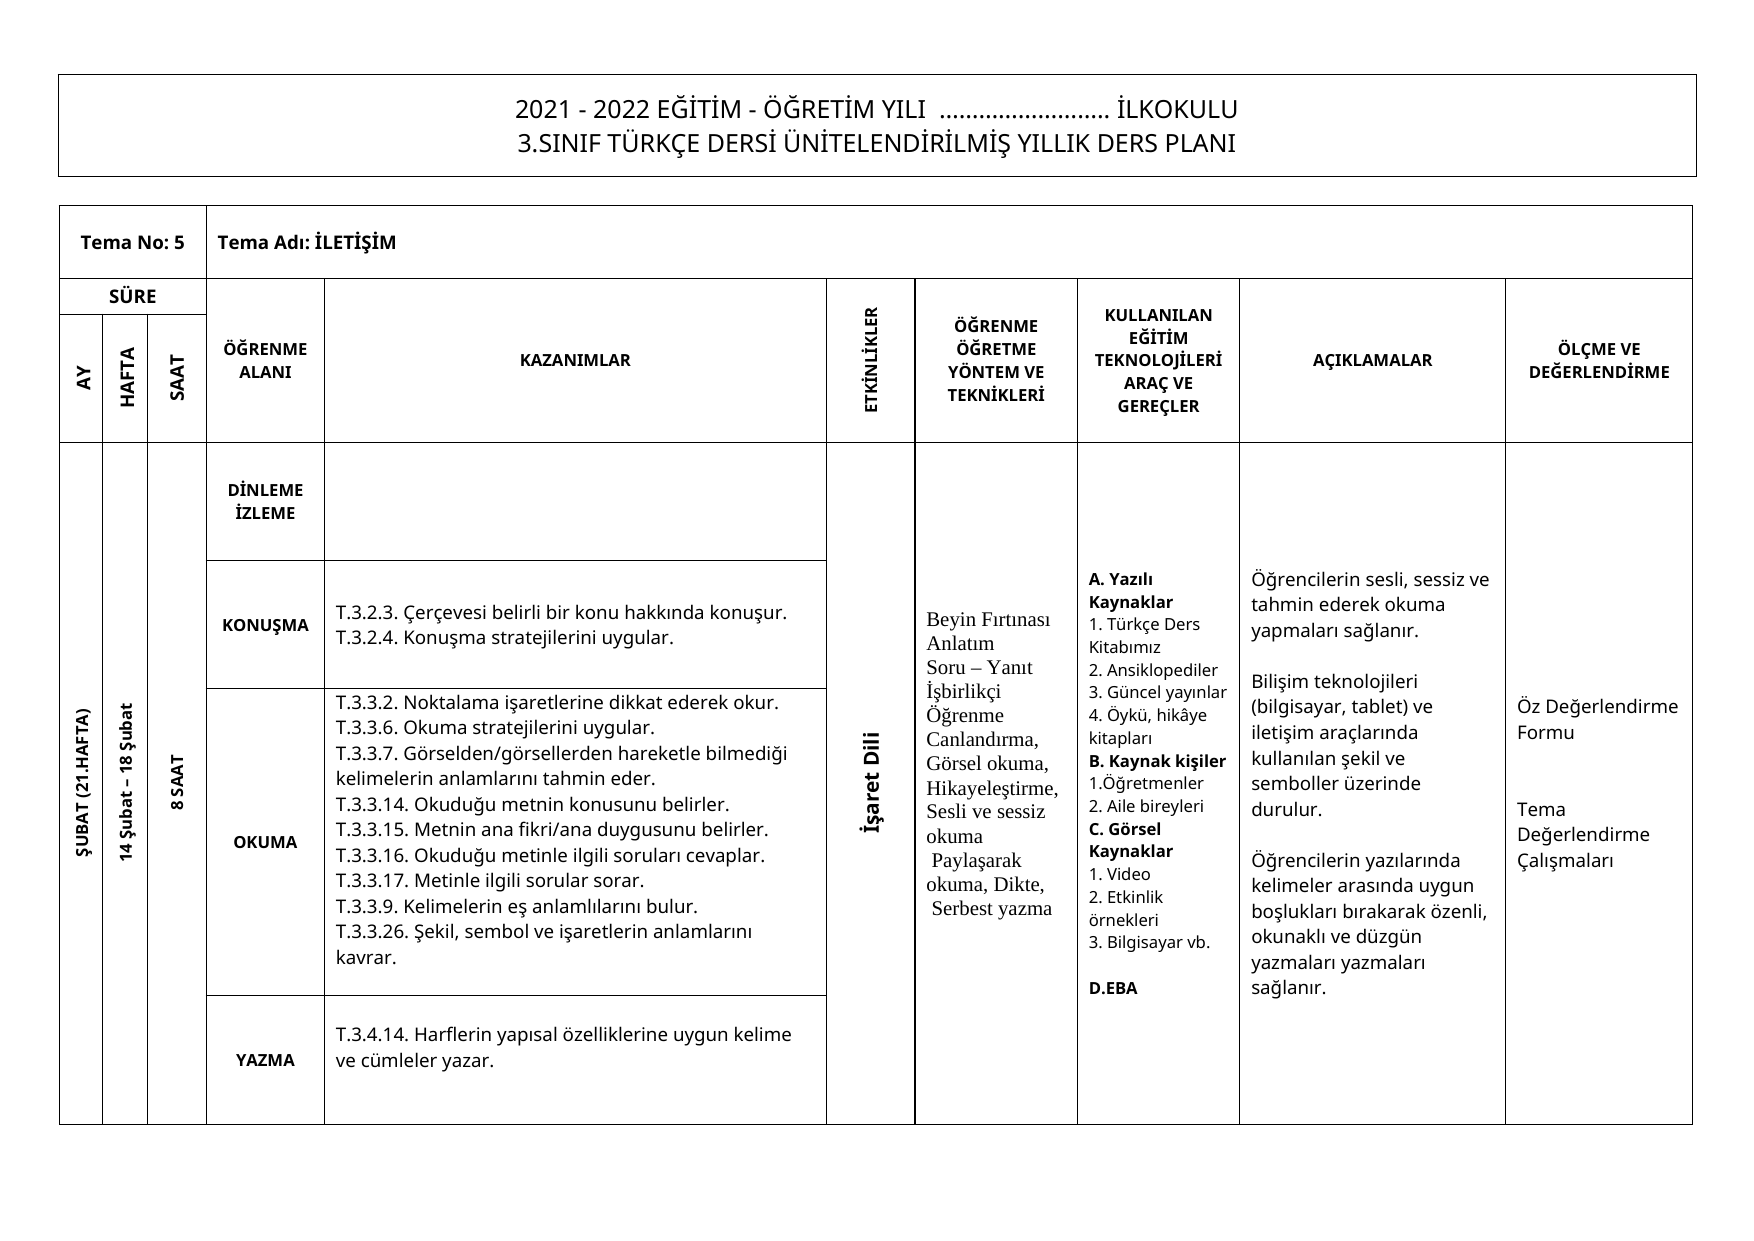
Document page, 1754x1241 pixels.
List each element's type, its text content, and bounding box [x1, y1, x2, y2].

table_cell KULLANILAN EĞİTİM TEKNOLOJİLERİ ARAÇ VE GEREÇLER [1078, 279, 1239, 442]
table_cell ÖLÇME VE DEĞERLENDİRME [1506, 279, 1692, 442]
table_cell 14 Şubat – 18 Şubat [103, 443, 147, 1124]
table_cell T.3.3.2. Noktalama işaretlerine dikkat ederek okur. T.3.3.6. Okuma stratejilerini uygular. T.3.3.7. Görselden/görsellerden hareketle bilmediği kelimelerin anlamlarını tahmin eder. T.3.3.14. Okuduğu metnin konusunu belirler. T.3.3.15. Metnin ana fikri/ana duygusunu belirler. T.3.3.16. Okuduğu metinle ilgili soruları cevaplar. T.3.3.17. Metinle ilgili sorular sorar. T.3.3.9. Kelimelerin eş anlamlılarını bulur. T.3.3.26. Şekil, sembol ve işaretlerin anlamlarını kavrar. [325, 689, 826, 995]
table_cell ÖĞRENME ÖĞRETME YÖNTEM VE TEKNİKLERİ [916, 279, 1077, 442]
table_header Tema No: 5 [60, 206, 206, 278]
table_cell 8 SAAT [148, 443, 206, 1124]
table_cell ETKİNLİKLER [827, 279, 914, 442]
table_cell DİNLEME İZLEME [207, 443, 324, 560]
table_cell ŞUBAT (21.HAFTA) [60, 443, 102, 1124]
table_cell HAFTA [103, 315, 147, 442]
table_cell Beyin Fırtınası Anlatım Soru – Yanıt İşbirlikçi Öğrenme Canlandırma, Görsel okuma, Hikayeleştirme, Sesli ve sessiz okuma Paylaşarak okuma, Dikte, Serbest yazma [916, 443, 1077, 1124]
table_cell OKUMA [207, 689, 324, 995]
table_cell ÖĞRENME ALANI [207, 279, 324, 442]
table_cell YAZMA [207, 996, 324, 1124]
table_cell T.3.2.3. Çerçevesi belirli bir konu hakkında konuşur. T.3.2.4. Konuşma stratejilerini uygular. [325, 561, 826, 688]
table_header Tema Adı: İLETİŞİM [207, 206, 1692, 278]
table_cell İşaret Dili [827, 443, 914, 1124]
table_cell KONUŞMA [207, 561, 324, 688]
table_cell AY [60, 315, 102, 442]
table_cell SAAT [148, 315, 206, 442]
table_cell [325, 443, 826, 560]
table_cell AÇIKLAMALAR [1240, 279, 1505, 442]
table_cell Öz Değerlendirme Formu Tema Değerlendirme Çalışmaları [1506, 443, 1692, 1124]
table_cell T.3.4.14. Harflerin yapısal özelliklerine uygun kelime ve cümleler yazar. [325, 996, 826, 1124]
table_cell KAZANIMLAR [325, 279, 826, 442]
table_cell SÜRE [60, 279, 206, 313]
table_cell A. Yazılı Kaynaklar 1. Türkçe Ders Kitabımız 2. Ansiklopediler 3. Güncel yayınlar 4. Öykü, hikâye kitapları B. Kaynak kişiler 1.Öğretmenler 2. Aile bireyleri C. Görsel Kaynaklar 1. Video 2. Etkinlik örnekleri 3. Bilgisayar vb. D.EBA [1078, 443, 1239, 1124]
table_cell Öğrencilerin sesli, sessiz ve tahmin ederek okuma yapmaları sağlanır. Bilişim teknolojileri (bilgisayar, tablet) ve iletişim araçlarında kullanılan şekil ve semboller üzerinde durulur. Öğrencilerin yazılarında kelimeler arasında uygun boşlukları bırakarak özenli, okunaklı ve düzgün yazmaları yazmaları sağlanır. [1240, 443, 1505, 1124]
